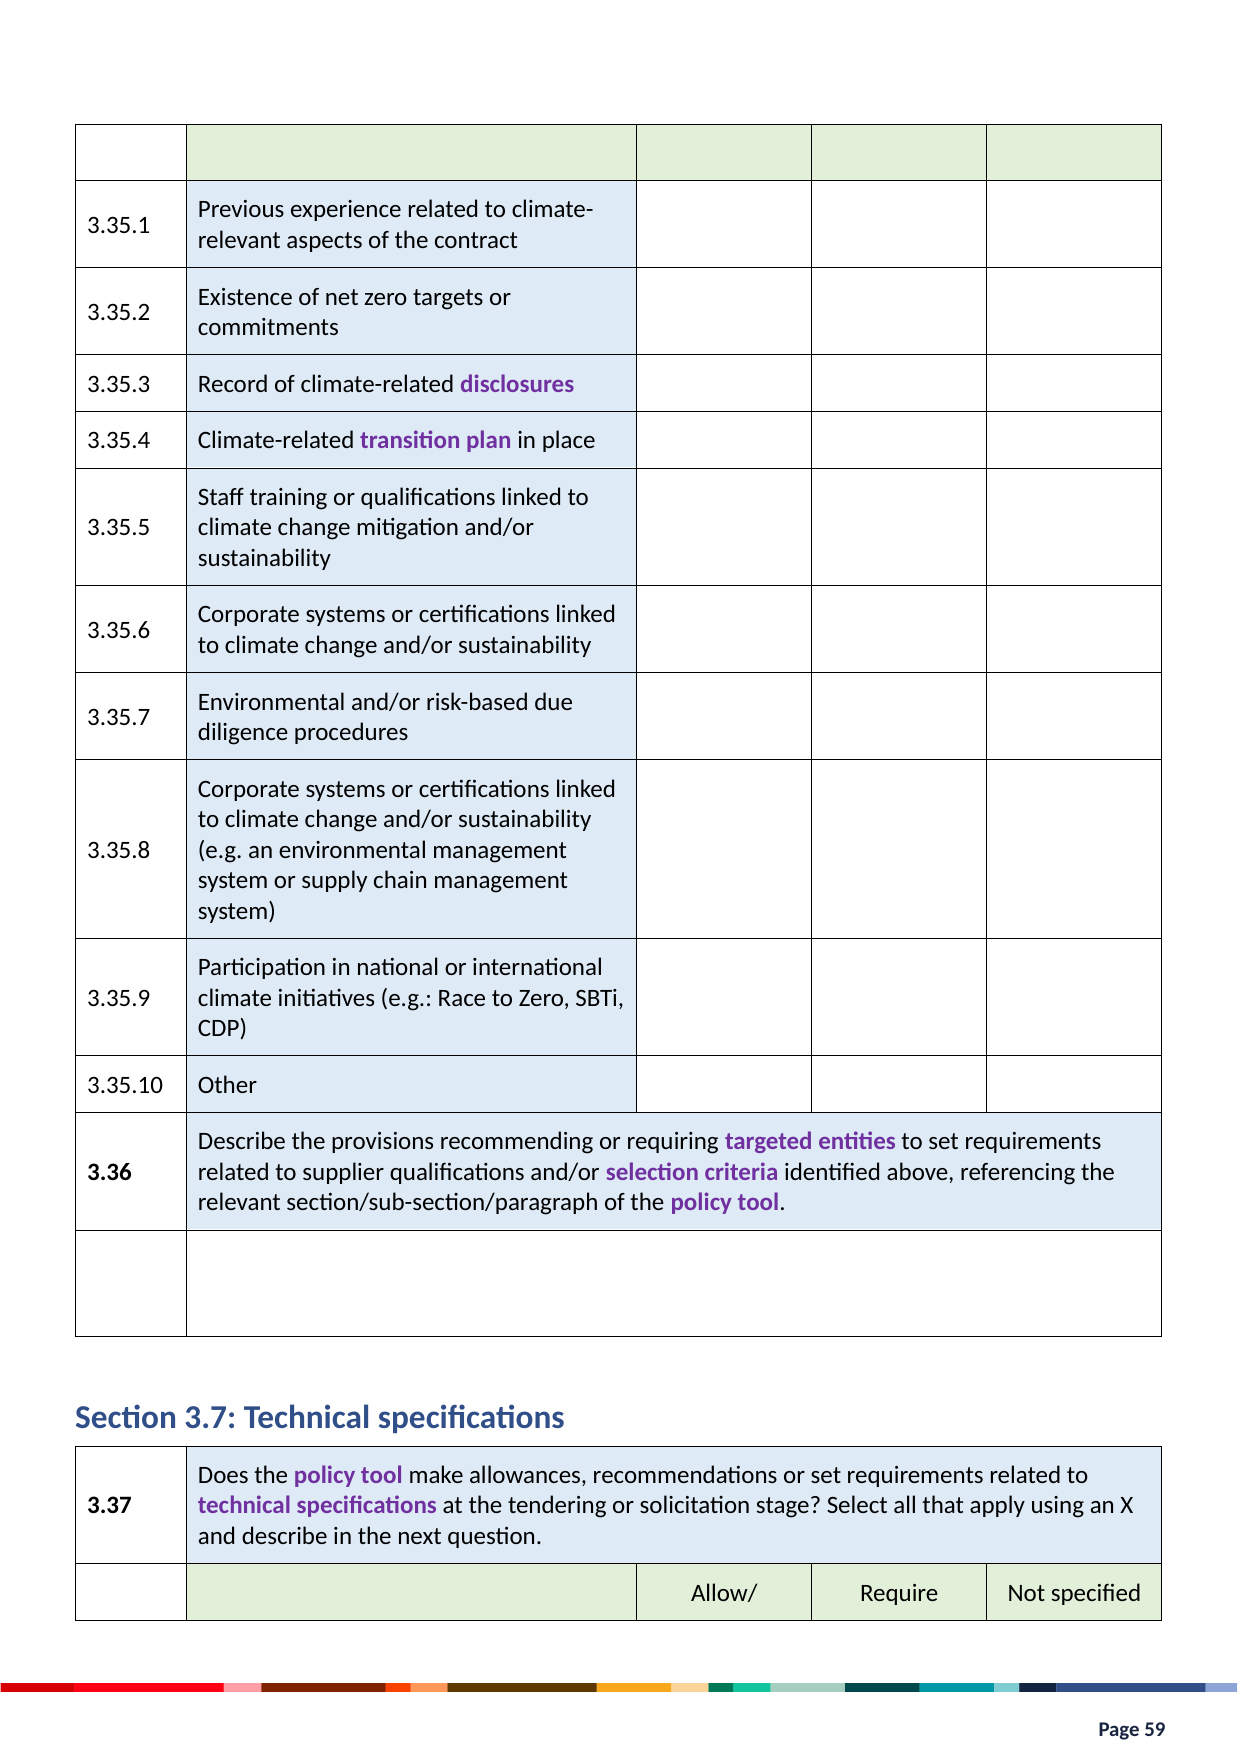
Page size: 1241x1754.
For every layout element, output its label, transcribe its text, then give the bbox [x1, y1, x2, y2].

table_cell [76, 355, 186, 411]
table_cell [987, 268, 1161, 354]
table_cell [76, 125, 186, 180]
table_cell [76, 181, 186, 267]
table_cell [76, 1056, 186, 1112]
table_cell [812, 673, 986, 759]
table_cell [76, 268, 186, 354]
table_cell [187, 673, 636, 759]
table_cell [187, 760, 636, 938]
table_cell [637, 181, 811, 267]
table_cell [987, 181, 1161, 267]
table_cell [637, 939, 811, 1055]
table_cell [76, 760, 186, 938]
picture [0, 1683, 1236, 1692]
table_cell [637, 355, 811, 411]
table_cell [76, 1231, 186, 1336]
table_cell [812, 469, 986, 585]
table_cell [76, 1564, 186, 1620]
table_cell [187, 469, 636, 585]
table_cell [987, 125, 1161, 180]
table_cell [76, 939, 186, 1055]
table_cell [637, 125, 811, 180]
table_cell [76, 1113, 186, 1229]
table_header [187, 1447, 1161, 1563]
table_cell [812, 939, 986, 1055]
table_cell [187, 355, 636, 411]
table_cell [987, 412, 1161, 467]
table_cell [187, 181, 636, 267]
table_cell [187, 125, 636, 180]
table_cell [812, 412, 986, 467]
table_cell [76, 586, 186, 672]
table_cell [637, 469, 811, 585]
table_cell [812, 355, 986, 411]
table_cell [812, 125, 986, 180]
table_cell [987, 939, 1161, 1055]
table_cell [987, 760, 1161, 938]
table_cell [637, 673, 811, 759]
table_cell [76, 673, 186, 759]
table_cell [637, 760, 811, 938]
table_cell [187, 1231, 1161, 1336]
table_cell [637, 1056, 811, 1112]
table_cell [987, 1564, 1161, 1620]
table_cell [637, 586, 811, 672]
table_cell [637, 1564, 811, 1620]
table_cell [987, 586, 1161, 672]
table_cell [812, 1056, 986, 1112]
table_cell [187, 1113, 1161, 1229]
subtitle Section 3.7: Technical specifications [75, 1397, 1165, 1437]
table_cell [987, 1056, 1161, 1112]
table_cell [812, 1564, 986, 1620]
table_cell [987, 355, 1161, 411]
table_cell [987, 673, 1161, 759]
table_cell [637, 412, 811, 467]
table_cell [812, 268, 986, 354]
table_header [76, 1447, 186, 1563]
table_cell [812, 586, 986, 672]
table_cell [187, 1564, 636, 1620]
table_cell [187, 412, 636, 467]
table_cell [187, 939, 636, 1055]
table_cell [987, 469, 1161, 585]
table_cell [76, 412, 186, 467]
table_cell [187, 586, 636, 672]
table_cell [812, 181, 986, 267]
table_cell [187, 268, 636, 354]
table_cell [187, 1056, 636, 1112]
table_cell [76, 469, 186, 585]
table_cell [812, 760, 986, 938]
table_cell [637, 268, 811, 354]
